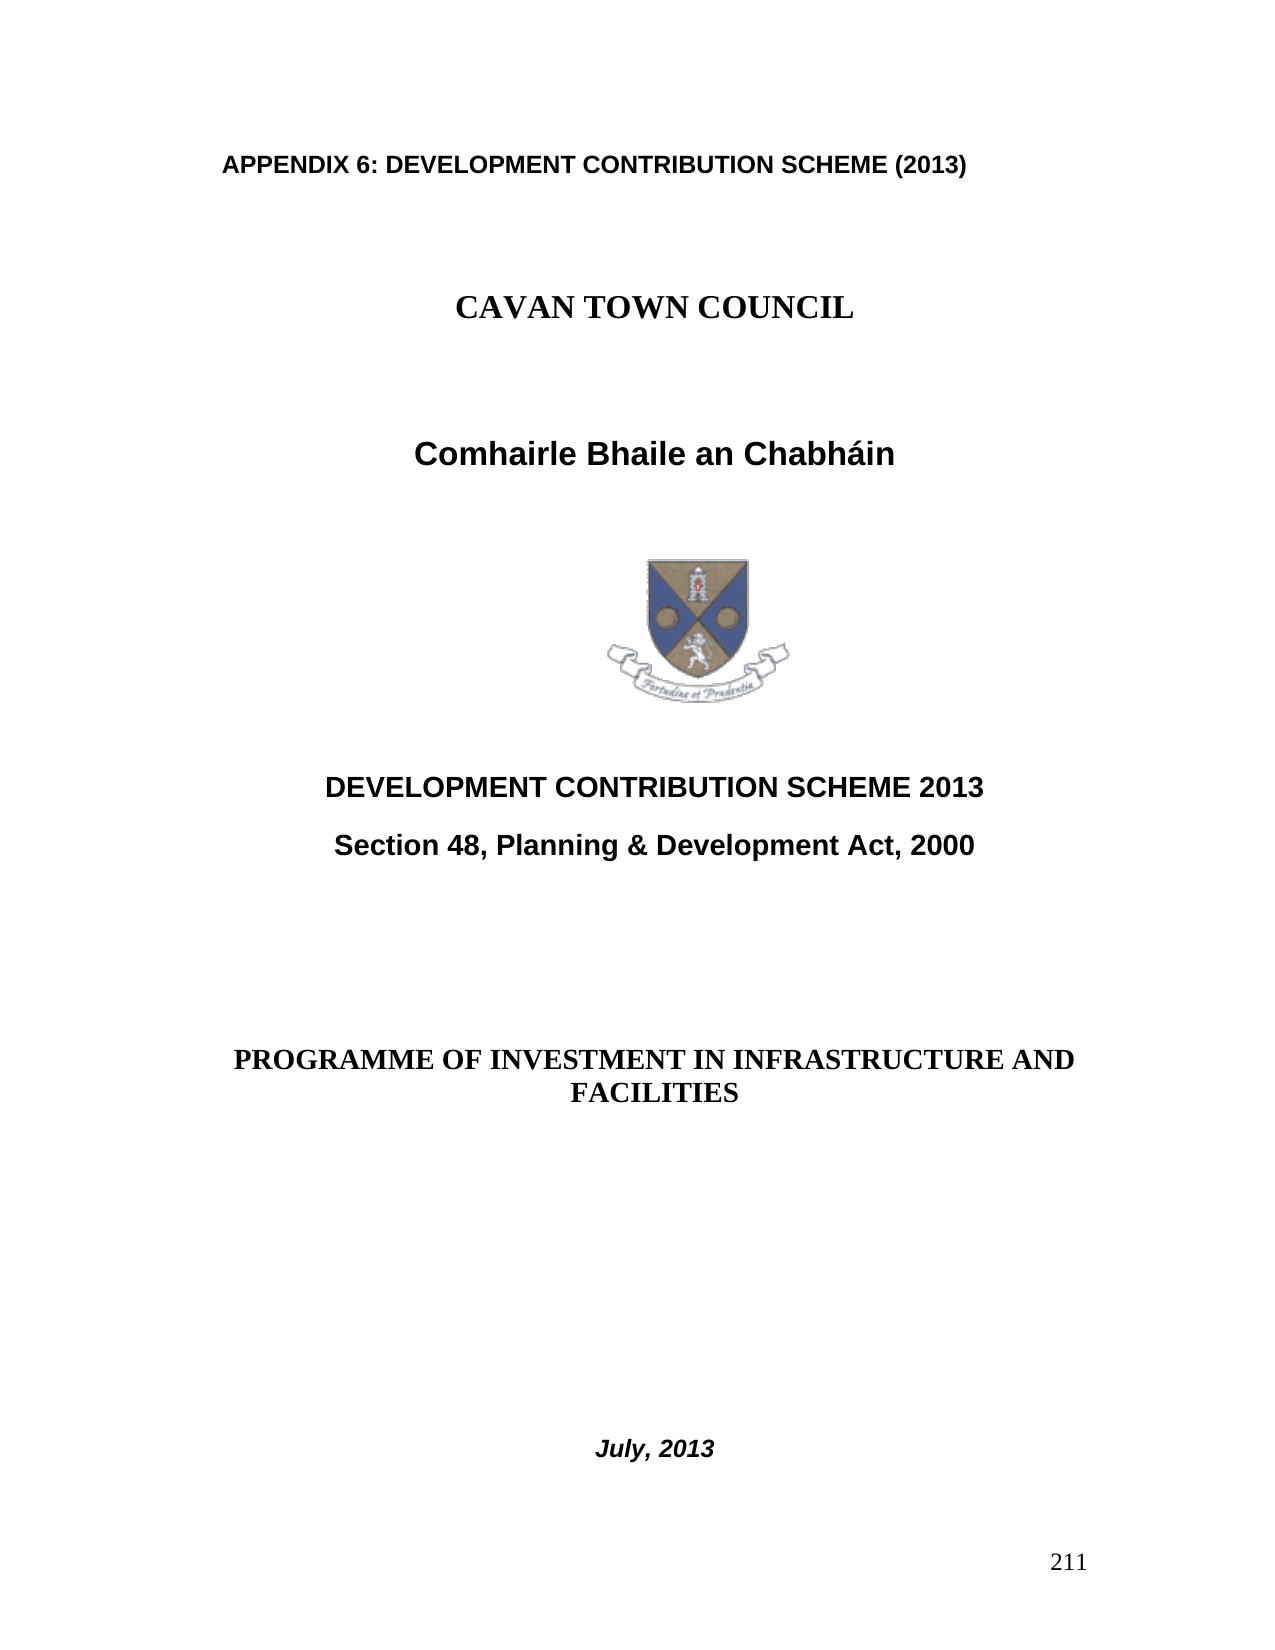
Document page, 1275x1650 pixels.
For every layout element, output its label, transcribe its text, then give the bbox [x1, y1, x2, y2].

picture [605, 552, 793, 709]
subtitle DEVELOPMENT CONTRIBUTION SCHEME 2013 [222, 769, 1088, 803]
subtitle Comhairle Bhaile an Chabháin [222, 434, 1088, 472]
subtitle CAVAN TOWN COUNCIL [222, 288, 1088, 326]
subtitle PROGRAMME OF INVESTMENT IN INFRASTRUCTURE AND FACILITIES [222, 1042, 1088, 1109]
subtitle Section 48, Planning & Development Act, 2000 [222, 828, 1088, 862]
text July, 2013 [222, 1434, 1088, 1463]
text APPENDIX 6: DEVELOPMENT CONTRIBUTION SCHEME (2013) [222, 150, 1088, 179]
